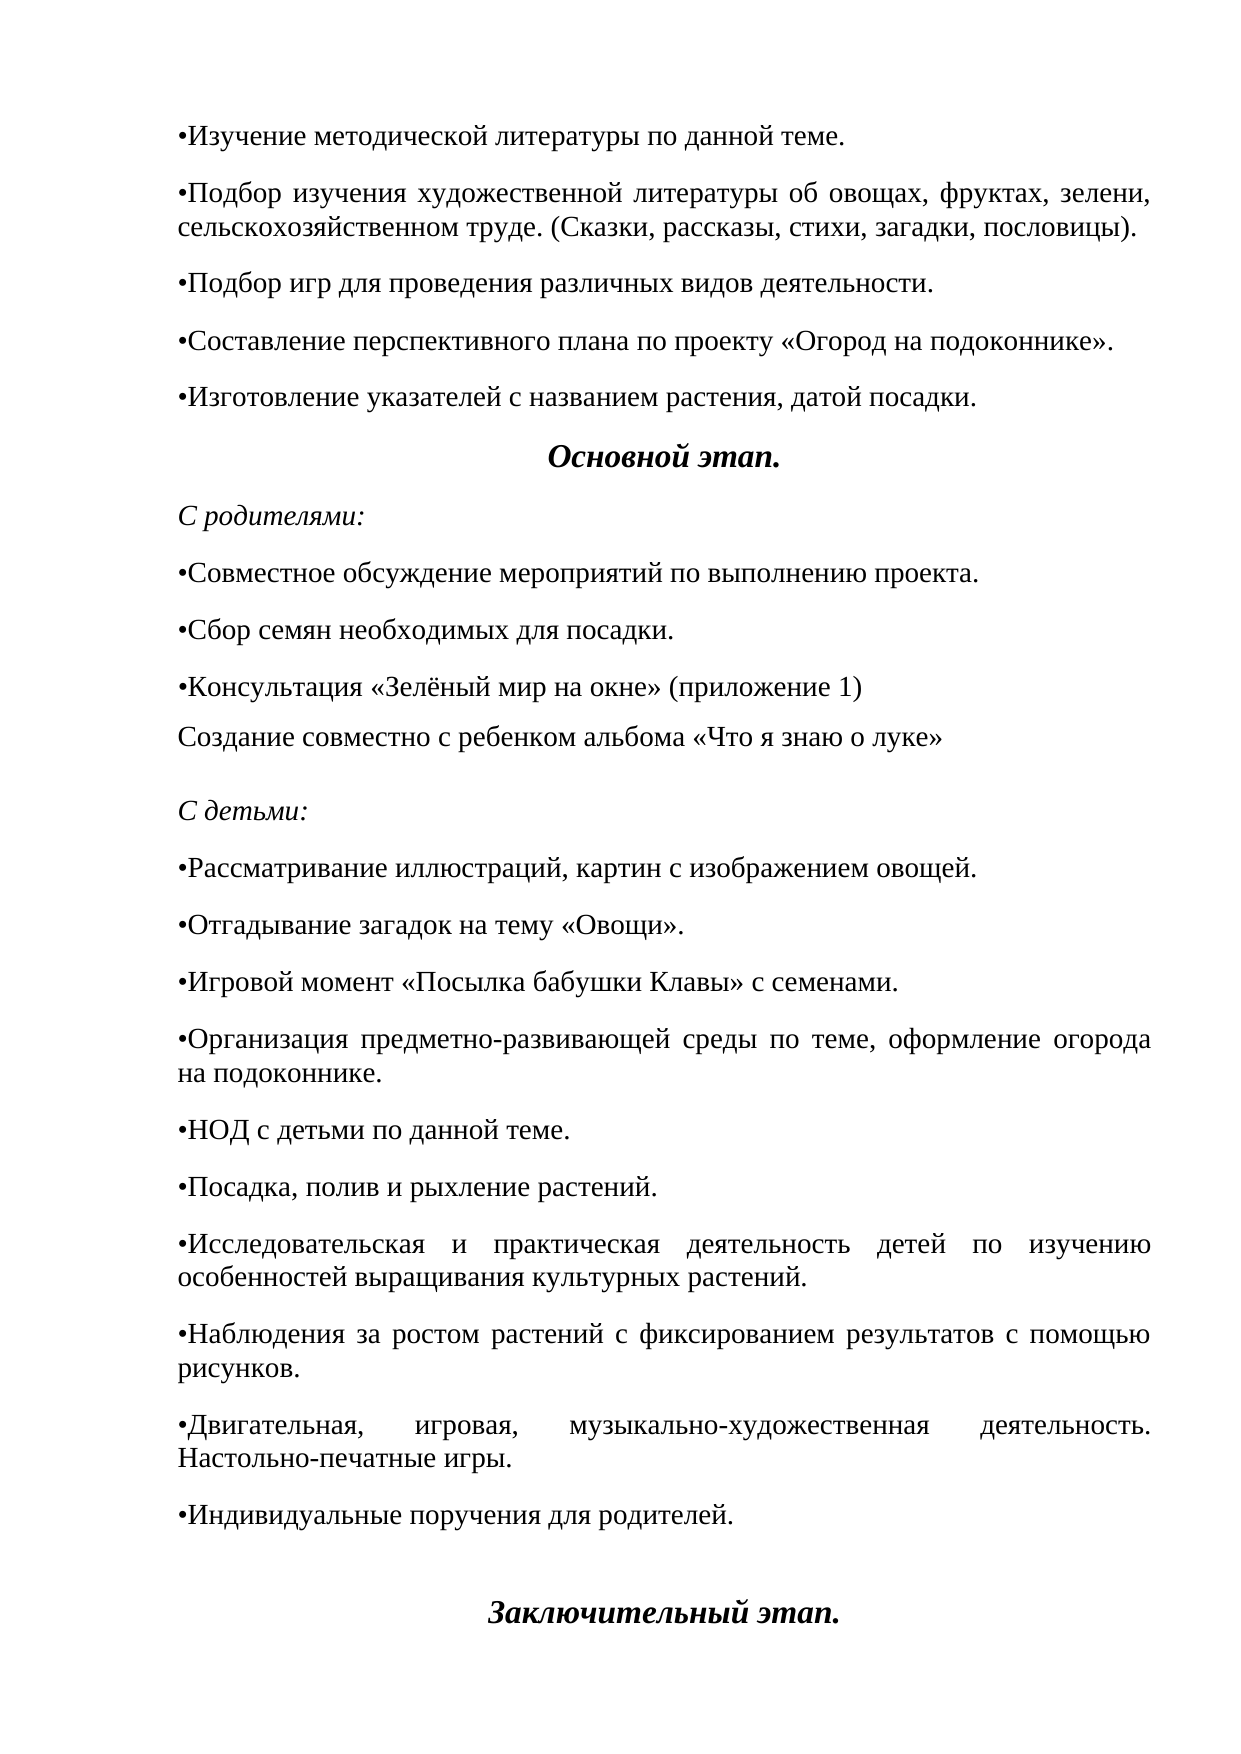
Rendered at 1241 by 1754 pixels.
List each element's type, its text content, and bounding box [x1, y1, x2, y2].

text С детьми: [177, 793, 1152, 827]
text С родителями: [177, 498, 1152, 532]
text •Совместное обсуждение мероприятий по выполнению проекта. [177, 555, 1152, 589]
text Основной этап. [177, 437, 1152, 475]
text •Сбор семян необходимых для посадки. [177, 612, 1152, 646]
text •НОД с детьми по данной теме. [177, 1112, 1152, 1145]
text •Рассматривание иллюстраций, картин с изображением овощей. [177, 850, 1152, 884]
text Создание совместно с ребенком альбома «Что я знаю о луке» [177, 719, 1148, 753]
text •Отгадывание загадок на тему «Овощи». [177, 907, 1152, 941]
text •Организация предметно-развивающей среды по теме, оформление огорода на подоконнике. [177, 1021, 1152, 1088]
text •Индивидуальные поручения для родителей. [177, 1497, 1152, 1531]
text •Изучение методической литературы по данной теме. [177, 118, 1152, 152]
text •Подбор изучения художественной литературы об овощах, фруктах, зелени, сельскохозяйственном труде. (Сказки, рассказы, стихи, загадки, пословицы). [177, 175, 1152, 242]
text •Наблюдения за ростом растений с фиксированием результатов с помощью рисунков. [177, 1316, 1152, 1383]
text •Составление перспективного плана по проекту «Огород на подоконнике». [177, 323, 1152, 356]
text •Исследовательская и практическая деятельность детей по изучению особенностей выращивания культурных растений. [177, 1226, 1152, 1293]
text •Игровой момент «Посылка бабушки Клавы» с семенами. [177, 964, 1152, 998]
text •Подбор игр для проведения различных видов деятельности. [177, 266, 1152, 299]
text Заключительный этап. [177, 1593, 1152, 1631]
text •Изготовление указателей с названием растения, датой посадки. [177, 379, 1152, 413]
text •Двигательная, игровая, музыкально-художественная деятельность. Настольно-печатные игры. [177, 1407, 1152, 1474]
text •Посадка, полив и рыхление растений. [177, 1169, 1152, 1202]
text •Консультация «Зелёный мир на окне» (приложение 1) [177, 669, 1148, 703]
